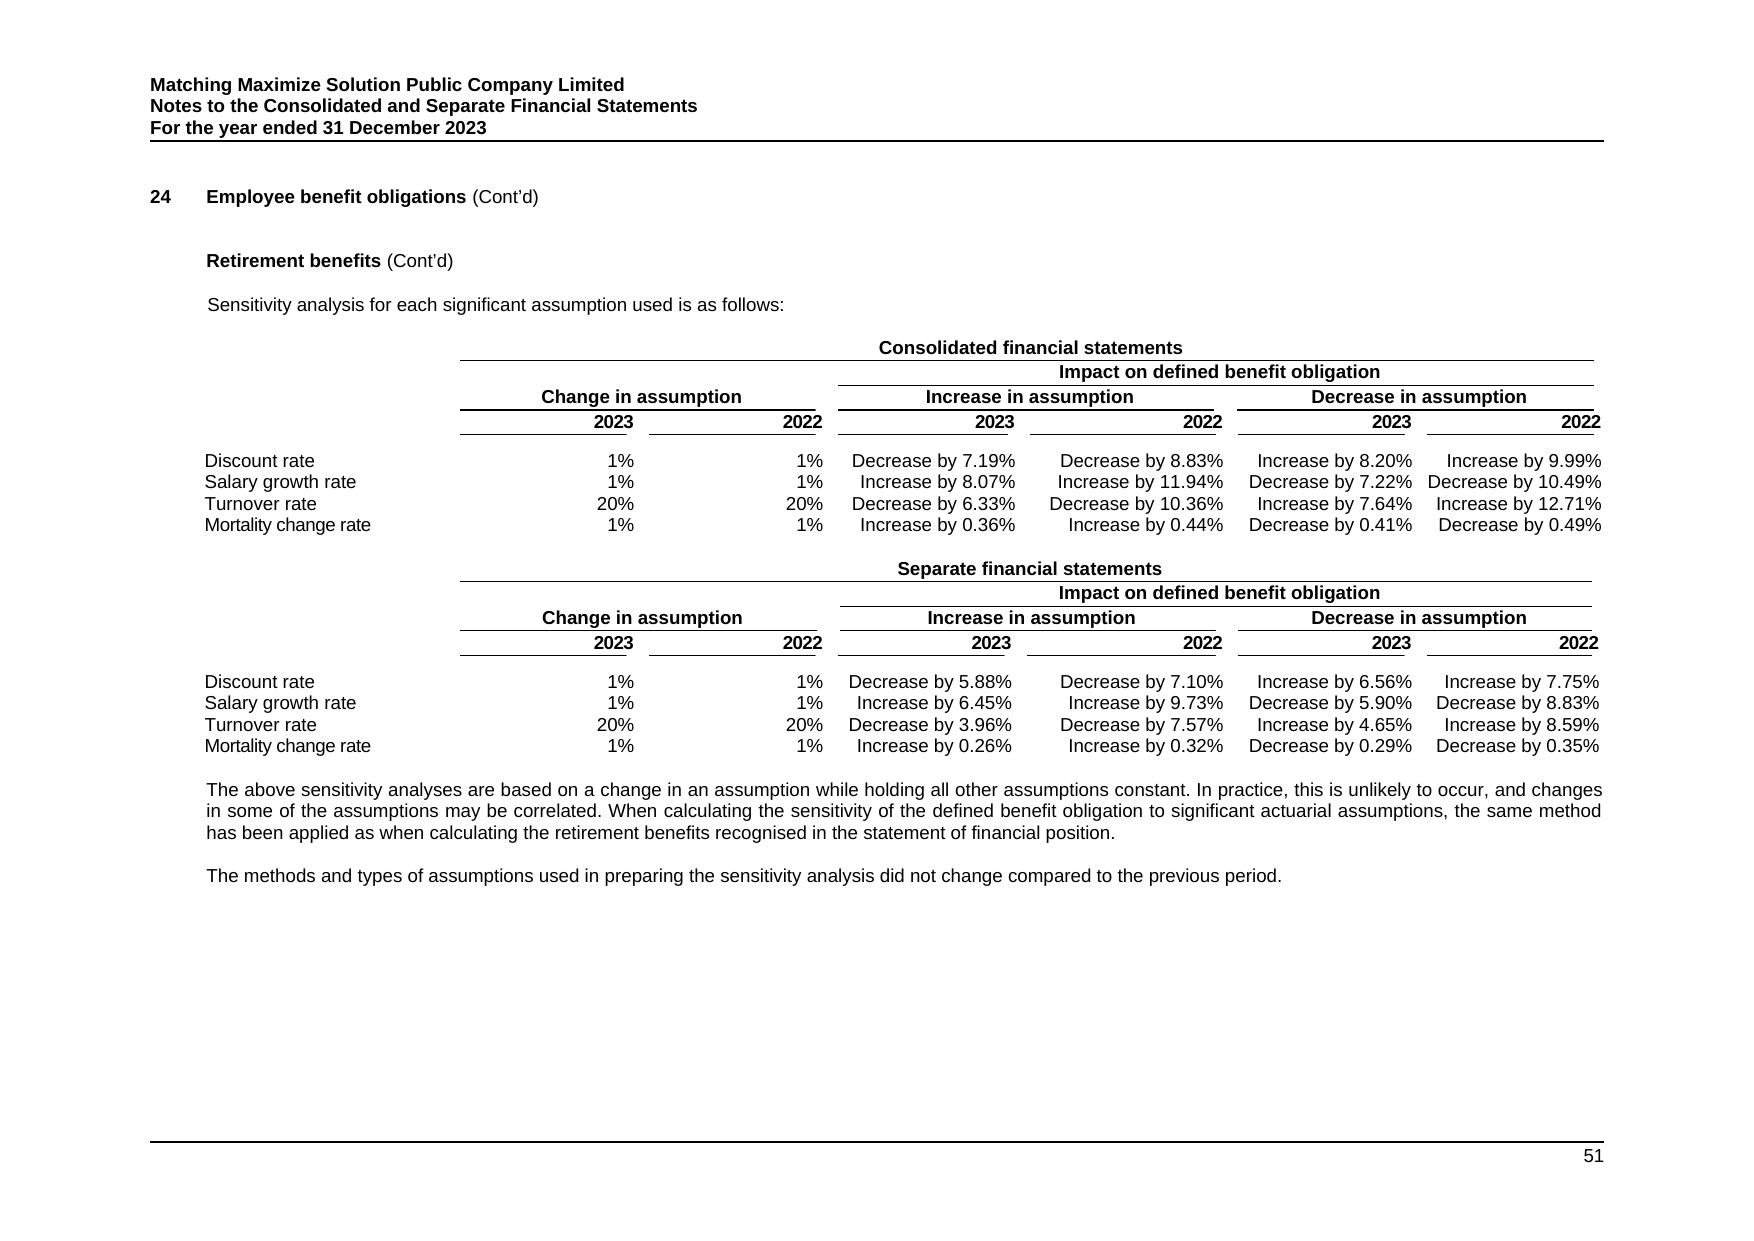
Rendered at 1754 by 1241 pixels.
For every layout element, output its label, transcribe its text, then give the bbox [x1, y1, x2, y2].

text 24 Employee benefit obligations (Cont’d) [150, 186, 1604, 207]
text Sensitivity analysis for each significant assumption used is as follows: [207, 293, 1604, 315]
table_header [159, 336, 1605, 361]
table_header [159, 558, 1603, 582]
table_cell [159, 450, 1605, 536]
text The above sensitivity analyses are based on a change in an assumption while holding all other assumptions constant. In practice, this is unlikely to occur, and changes in some of the assumptions may be correlated. When calculating the sensitivity of the defined benefit obligation to significant actuarial assumptions, the same method has been applied as when calculating the retirement benefits recognised in the statement of financial position. [206, 778, 1604, 843]
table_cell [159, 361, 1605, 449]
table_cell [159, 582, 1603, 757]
text The methods and types of assumptions used in preparing the sensitivity analysis did not change compared to the previous period. [206, 864, 1604, 886]
text Retirement benefits (Cont’d) [206, 250, 1604, 272]
